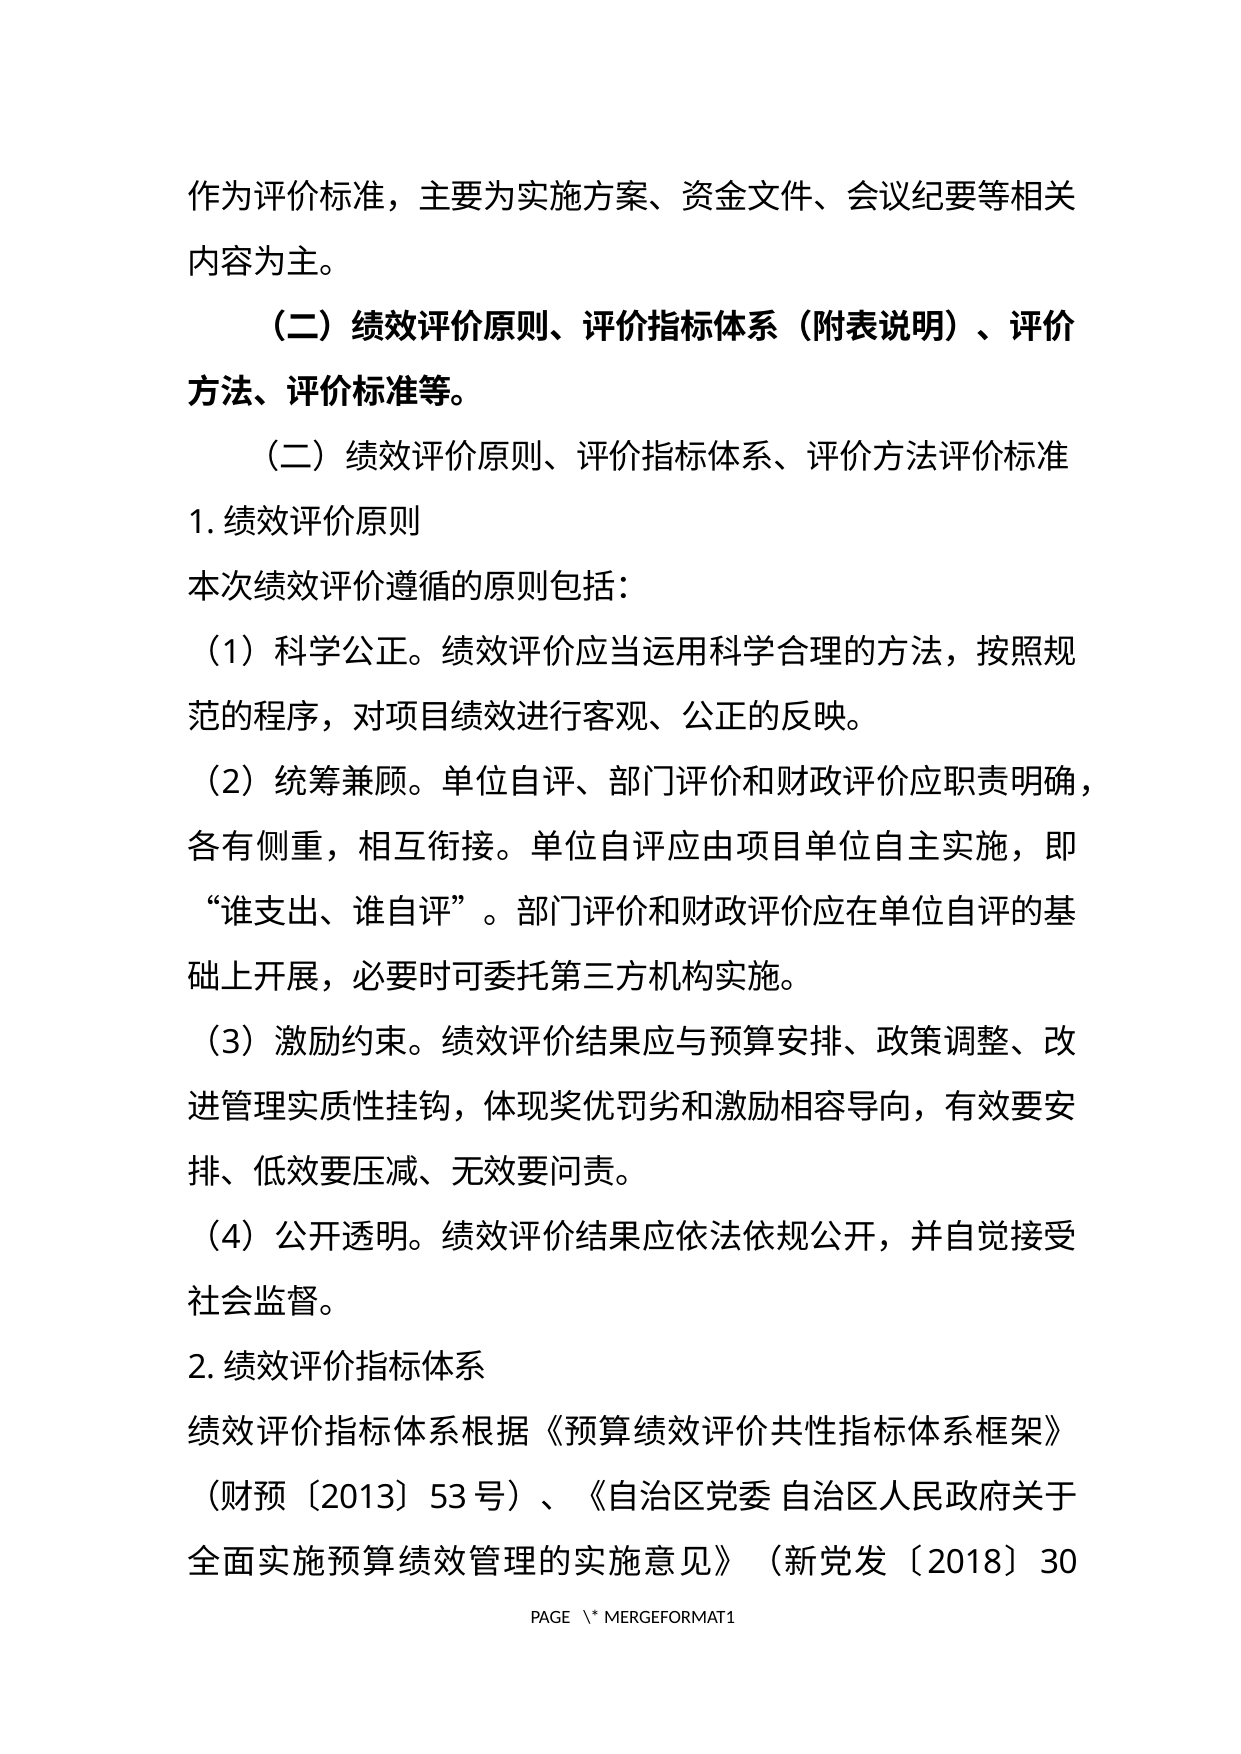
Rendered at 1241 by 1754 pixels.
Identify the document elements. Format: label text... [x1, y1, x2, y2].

text （二）绩效评价原则、评价指标体系（附表说明）、评价方法、评价标准等。 [187, 292, 1078, 422]
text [187, 422, 1078, 1592]
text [187, 162, 1078, 292]
